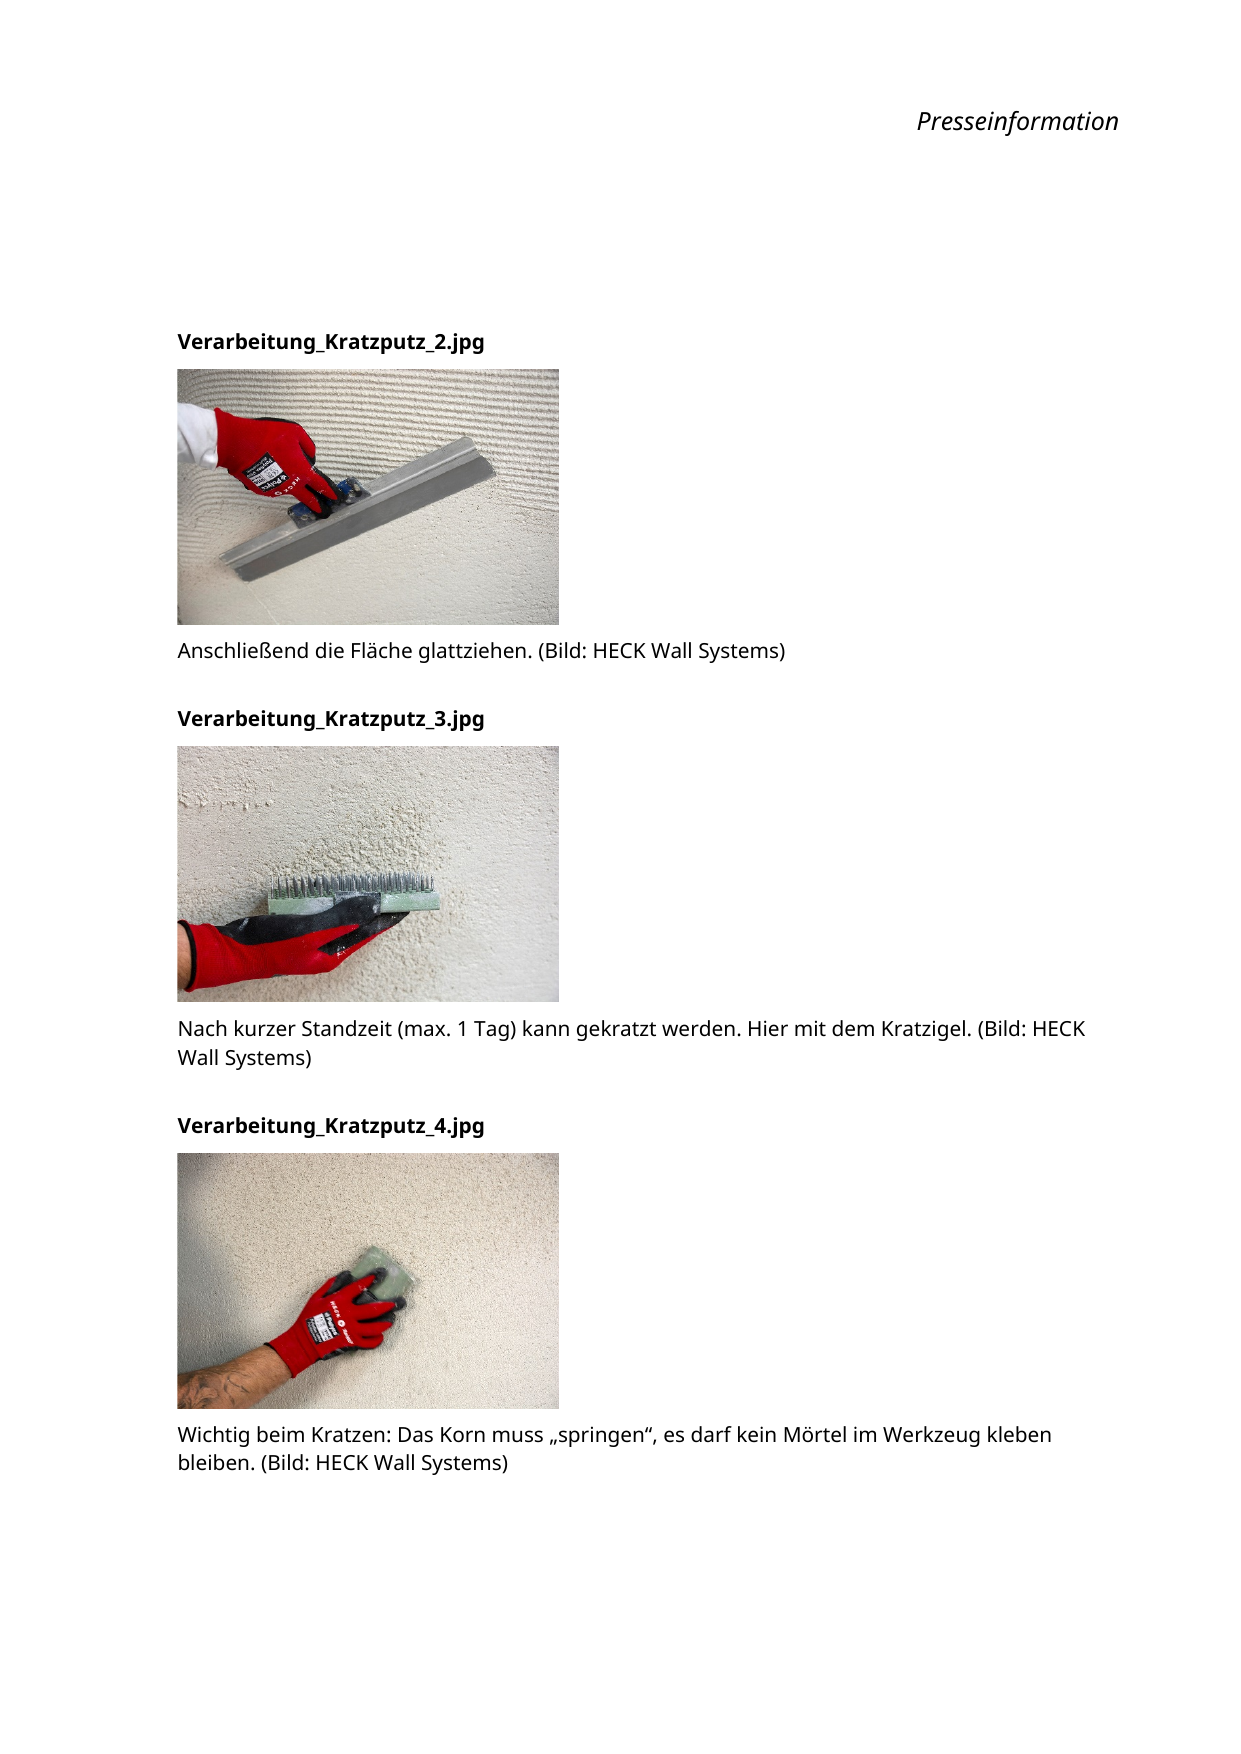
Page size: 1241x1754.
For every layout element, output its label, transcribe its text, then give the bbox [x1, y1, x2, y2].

picture [177, 1153, 559, 1409]
text Verarbeitung_Kratzputz_3.jpg [177, 704, 1126, 733]
picture [177, 746, 559, 1002]
text Nach kurzer Standzeit (max. 1 Tag) kann gekratzt werden. Hier mit dem Kratzigel. (Bild: HECK Wall Systems) [177, 1013, 1126, 1072]
text Wichtig beim Kratzen: Das Korn muss „springen“, es darf kein Mörtel im Werkzeug kleben bleiben. (Bild: HECK Wall Systems) [177, 1420, 1126, 1477]
picture [177, 369, 559, 625]
text Anschließend die Fläche glattziehen. (Bild: HECK Wall Systems) [177, 636, 1126, 665]
text Verarbeitung_Kratzputz_2.jpg [177, 327, 1126, 356]
text Verarbeitung_Kratzputz_4.jpg [177, 1111, 1126, 1139]
